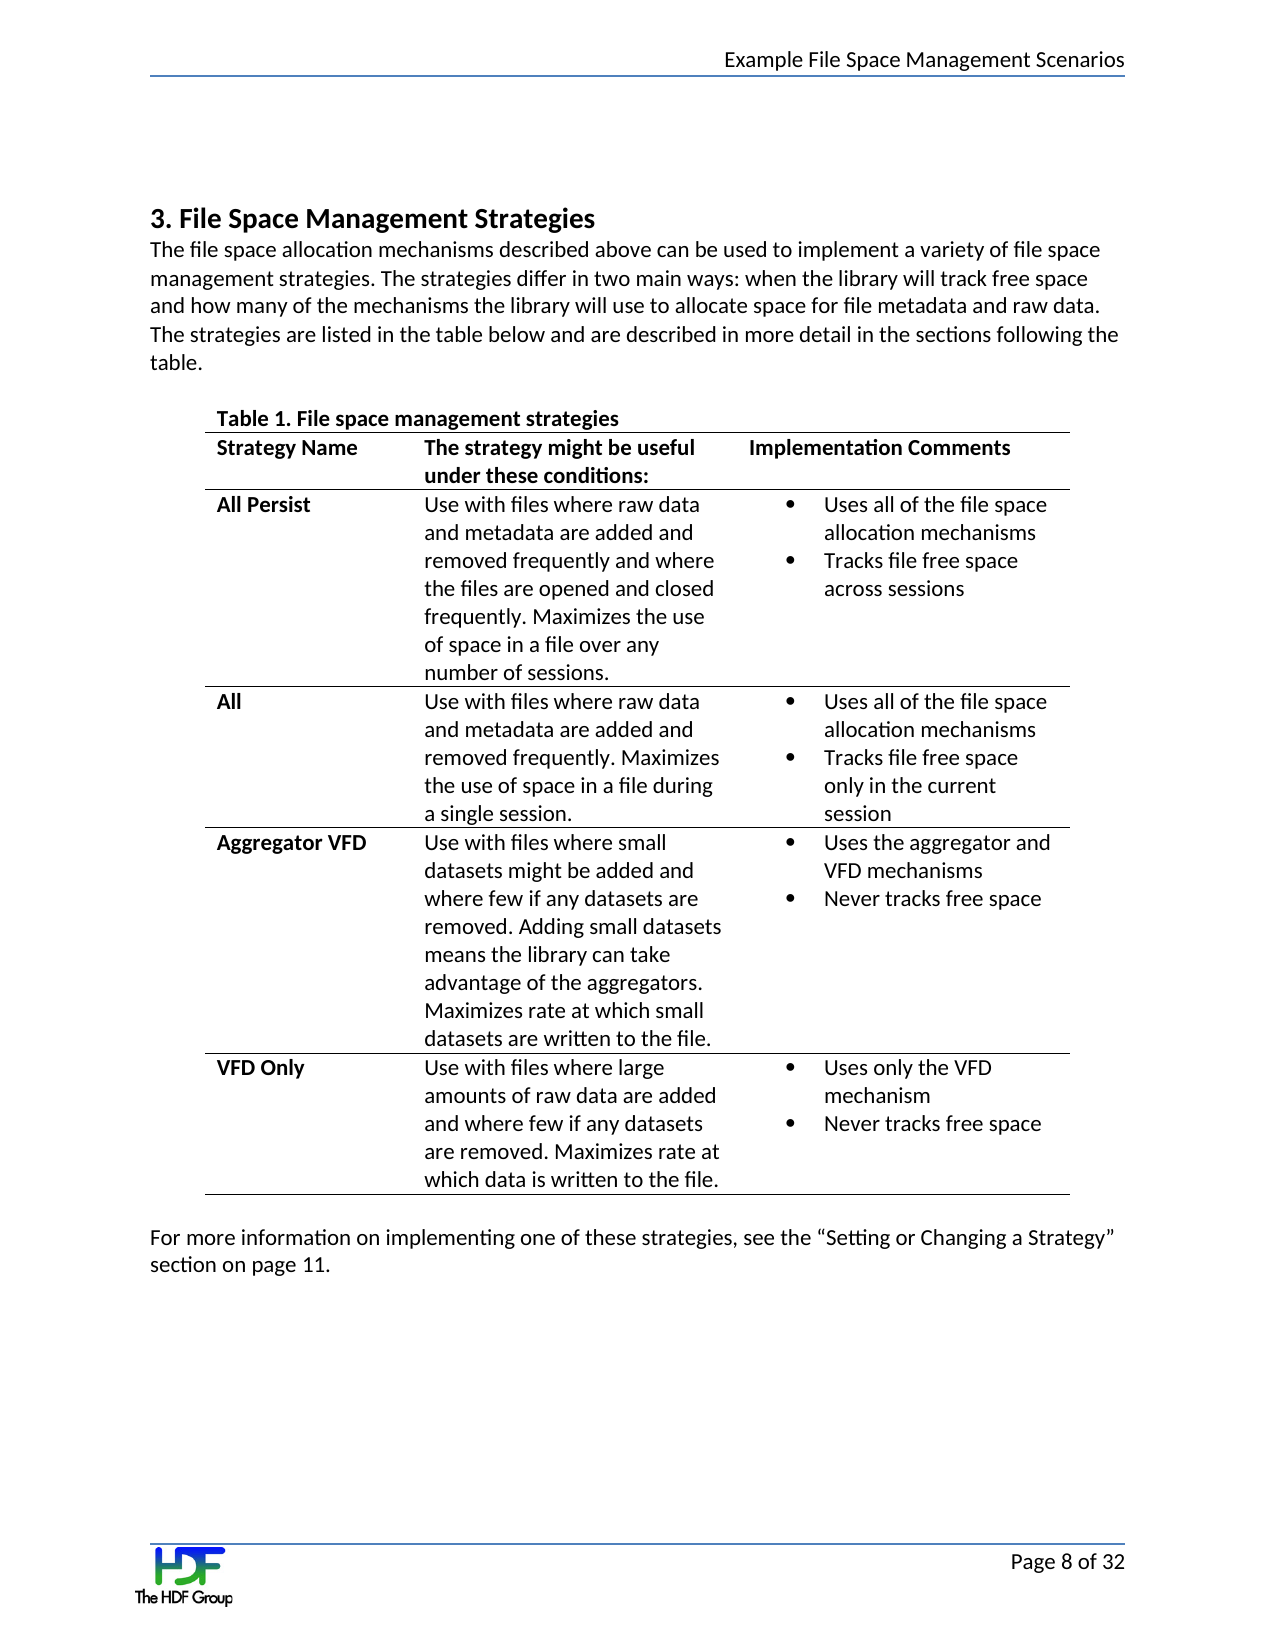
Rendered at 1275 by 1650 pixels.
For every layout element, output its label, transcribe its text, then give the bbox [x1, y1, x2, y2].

text For more information on implementing one of these strategies, see the “Setting or Changing a Strategy” section on page 10. [150, 1223, 1125, 1279]
table_cell Use with files where small datasets might be added and where few if any datasets are removed. Adding small datasets means the library can take advantage of the aggregators. Maximizes rate at which small datasets are written to the file. [413, 828, 738, 1052]
table_cell Uses only the VFD mechanism Never tracks free space [738, 1054, 1070, 1193]
text The file space allocation mechanisms described above can be used to implement a variety of file space management strategies. The strategies differ in two main ways: when the library will track free space and how many of the mechanisms the library will use to allocate space for file metadata and raw data. The strategies are listed in the table below and are described in more detail in the sections following the table. [150, 236, 1125, 376]
table_cell The strategy might be useful under these conditions: [413, 433, 738, 489]
table_cell Use with files where raw data and metadata are added and removed frequently. Maximizes the use of space in a file during a single session. [413, 687, 738, 827]
table_cell VFD Only [205, 1054, 413, 1193]
table_cell Use with files where large amounts of raw data are added and where few if any datasets are removed. Maximizes rate at which data is written to the file. [413, 1054, 738, 1193]
table_cell All [205, 687, 413, 827]
table_cell Aggregator VFD [205, 828, 413, 1052]
subtitle File Space Management Strategies [150, 200, 1125, 236]
table_cell Uses all of the file space allocation mechanisms Tracks file free space across sessions [738, 490, 1070, 686]
table_header Table 1. File space management strategies [205, 404, 1070, 432]
table_cell Implementation Comments [738, 433, 1070, 489]
table_cell Use with files where raw data and metadata are added and removed frequently and where the files are opened and closed frequently. Maximizes the use of space in a file over any number of sessions. [413, 490, 738, 686]
table_cell Strategy Name [205, 433, 413, 489]
table_cell All Persist [205, 490, 413, 686]
table_cell Uses all of the file space allocation mechanisms Tracks file free space only in the current session [738, 687, 1070, 827]
picture [135, 1547, 233, 1607]
table_cell Uses the aggregator and VFD mechanisms Never tracks free space [738, 828, 1070, 1052]
